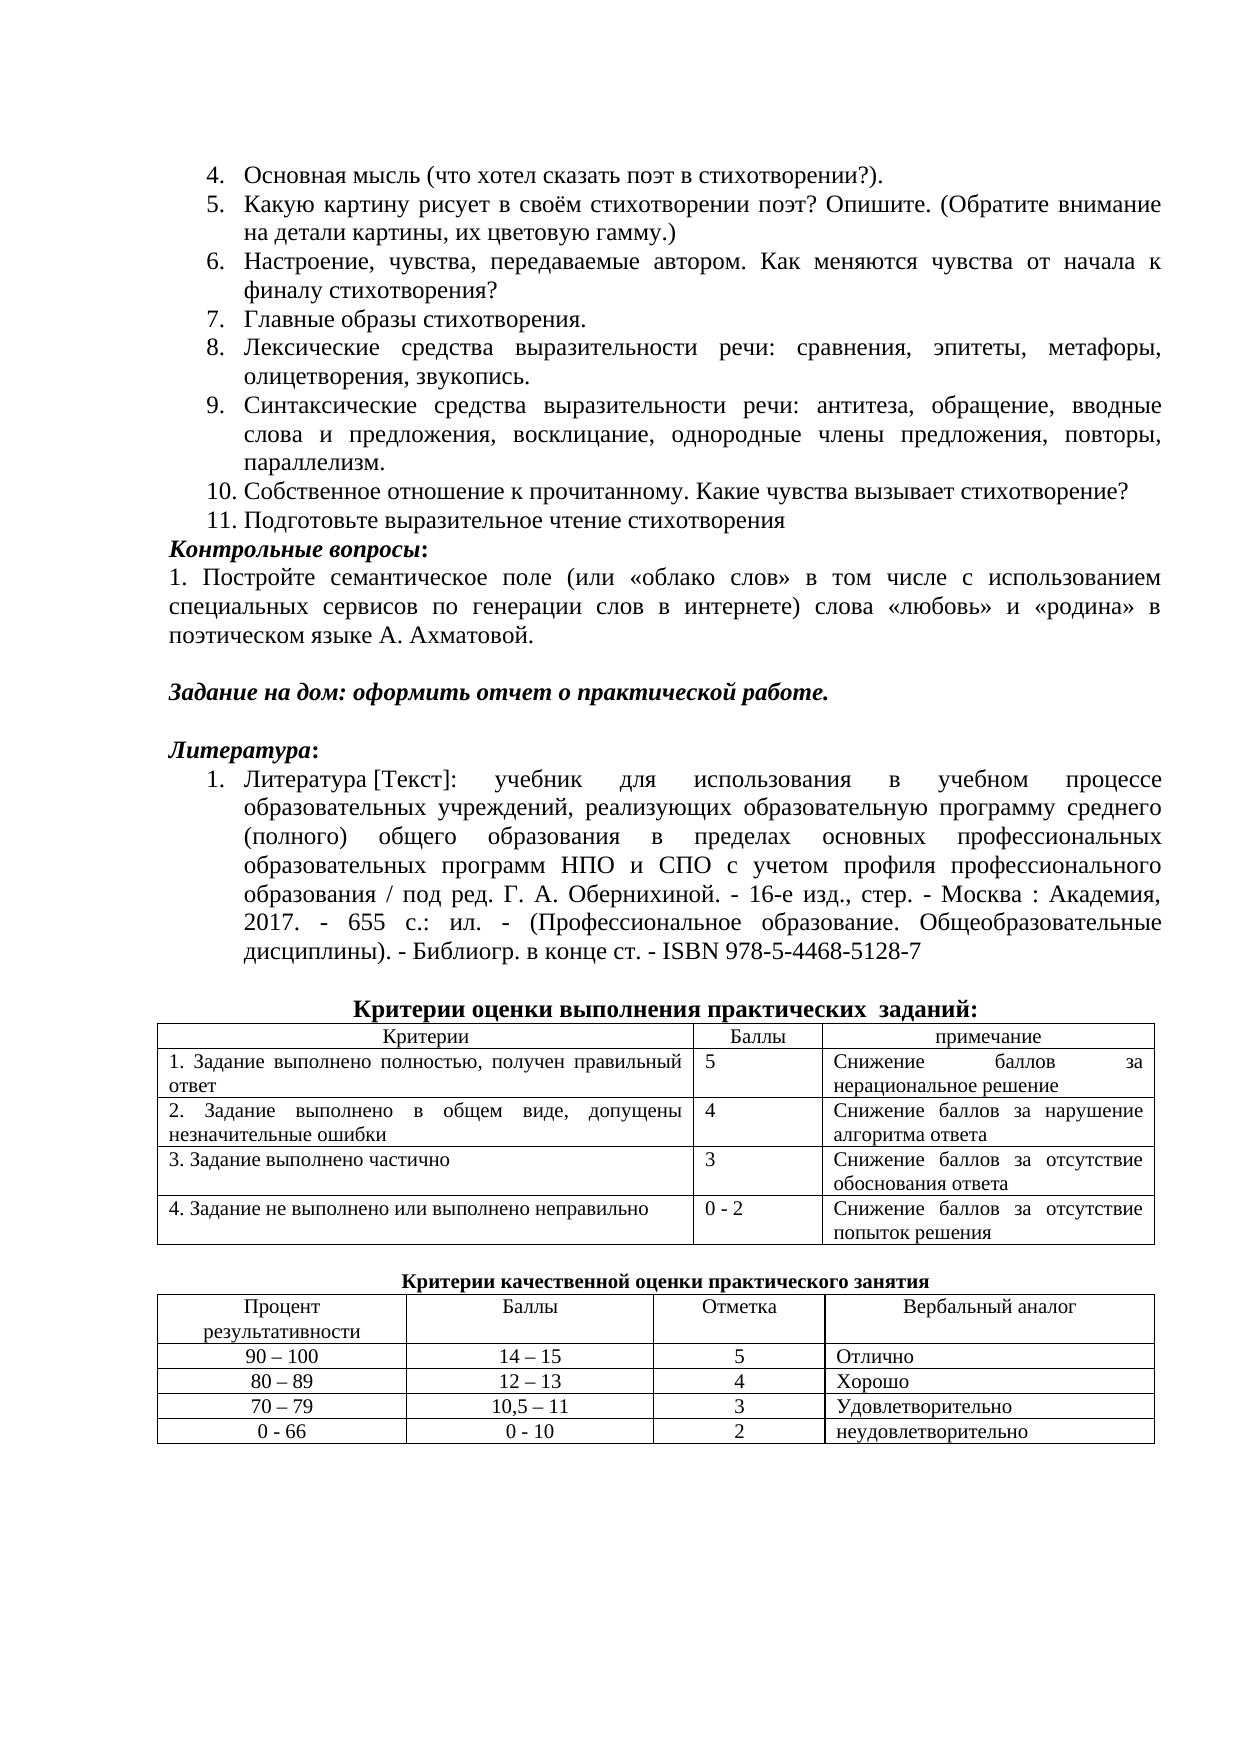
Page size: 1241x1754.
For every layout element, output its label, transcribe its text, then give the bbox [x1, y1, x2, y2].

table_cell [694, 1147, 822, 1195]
list Основная мысль (что хотел сказать поэт в стихотворении?). [206, 160, 1162, 189]
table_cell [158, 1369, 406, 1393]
text Критерии оценки выполнения практических заданий: [169, 994, 1162, 1022]
list Настроение, чувства, передаваемые автором. Как меняются чувства от начала к финалу стихотворения? [206, 246, 1162, 304]
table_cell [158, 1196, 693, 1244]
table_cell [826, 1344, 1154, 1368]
list Главные образы стихотворения. [206, 304, 1162, 332]
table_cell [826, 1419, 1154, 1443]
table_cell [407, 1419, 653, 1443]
list Какую картину рисует в своём стихотворении поэт? Опишите. (Обратите внимание на детали картины, их цветовую гамму.) [206, 189, 1162, 246]
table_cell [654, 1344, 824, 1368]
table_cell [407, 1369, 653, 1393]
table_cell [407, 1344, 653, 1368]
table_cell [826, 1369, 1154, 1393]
list Синтаксические средства выразительности речи: антитеза, обращение, вводные слова и предложения, восклицание, однородные члены предложения, повторы, параллелизм. [206, 390, 1162, 476]
text 1. Постройте семантическое поле (или «облако слов» в том числе с использованием специальных сервисов по генерации слов в интернете) слова «любовь» и «родина» в поэтическом языке А. Ахматовой. [169, 562, 1162, 649]
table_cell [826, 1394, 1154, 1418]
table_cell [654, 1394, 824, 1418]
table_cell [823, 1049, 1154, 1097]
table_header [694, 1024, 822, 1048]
list Собственное отношение к прочитанному. Какие чувства вызывает стихотворение? [206, 476, 1162, 505]
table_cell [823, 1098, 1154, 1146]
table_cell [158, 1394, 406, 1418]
list Лексические средства выразительности речи: сравнения, эпитеты, метафоры, олицетворения, звукопись. [206, 332, 1162, 390]
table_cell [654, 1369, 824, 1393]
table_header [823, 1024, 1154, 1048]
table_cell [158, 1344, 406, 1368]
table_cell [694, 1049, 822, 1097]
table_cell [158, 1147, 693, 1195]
list Литература [Текст]: учебник для использования в учебном процессе образовательных учреждений, реализующих образовательную программу среднего (полного) общего образования в пределах основных профессиональных образовательных программ НПО и СПО с учетом профиля профессионального образования / под ред. Г. А. Обернихиной. - 16-е изд., стер. - Москва : Академия, 2017. - 655 с.: ил. - (Профессиональное образование. Общеобразовательные дисциплины). - Библиогр. в конце ст. - ISBN 978-5-4468-5128-7 [206, 764, 1162, 965]
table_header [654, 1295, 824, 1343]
text Задание на дом: оформить отчет о практической работе. [169, 677, 1162, 706]
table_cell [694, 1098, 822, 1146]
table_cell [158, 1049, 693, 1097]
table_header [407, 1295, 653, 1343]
text Критерии качественной оценки практического занятия [169, 1269, 1162, 1293]
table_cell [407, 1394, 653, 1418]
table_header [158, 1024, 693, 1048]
text Литература: [169, 735, 1162, 764]
list Подготовьте выразительное чтение стихотворения [206, 505, 1162, 534]
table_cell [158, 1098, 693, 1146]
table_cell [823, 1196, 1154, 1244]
text Контрольные вопросы: [169, 534, 1162, 562]
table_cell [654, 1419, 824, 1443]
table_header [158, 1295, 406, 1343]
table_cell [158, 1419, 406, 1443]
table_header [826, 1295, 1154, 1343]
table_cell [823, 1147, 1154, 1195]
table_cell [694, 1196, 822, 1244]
